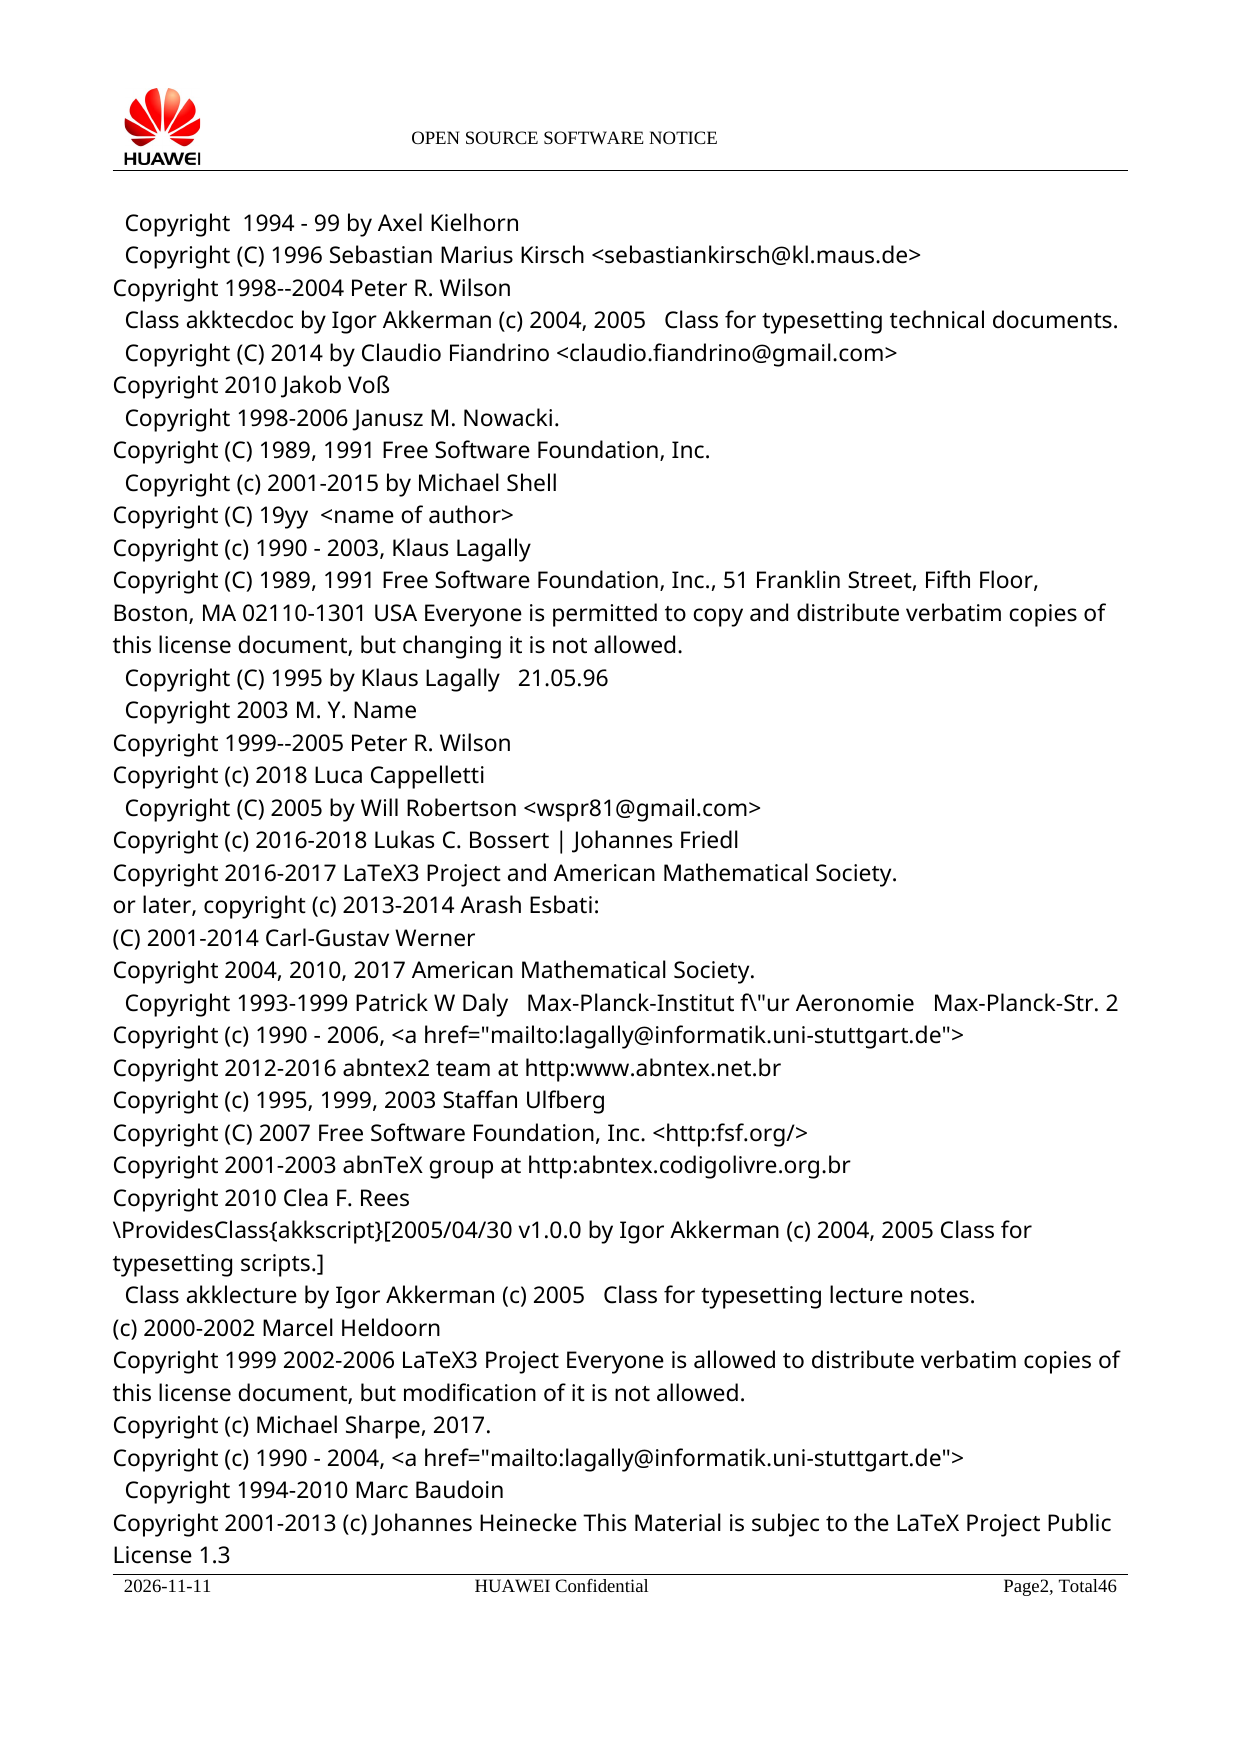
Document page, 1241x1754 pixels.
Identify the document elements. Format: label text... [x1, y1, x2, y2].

text Copyright 2001-2013 (c) Johannes Heinecke This Material is subjec to the LaTeX Project Public Li­cense 1.3 [112, 1506, 1128, 1571]
text Copyright 2016-2017 LaTeX3 Project and American Mathematical Society. [112, 856, 1128, 889]
text Copyright (c) 2016-2018 Lukas C. Bossert | Johannes Friedl [112, 824, 1128, 856]
text \ProvidesClass{akkscript}[2005/04/30 v1.0.0 by Igor Akkerman (c) 2004, 2005 Class for typesetting scripts.] [112, 1214, 1128, 1279]
text Copyright (C) 1995 by Klaus Lagally 21.05.96 [112, 661, 1128, 694]
picture [124, 88, 201, 165]
text Copyright (C) 1989, 1991 Free Software Foundation, Inc., 51 Franklin Street, Fifth Floor, Boston, MA 02110-1301 USA Everyone is permitted to copy and distribute verbatim copies of this license document, but changing it is not allowed. [112, 564, 1128, 661]
text Copyright (c) 1990 - 2006, <a href="mailto:lagally@informatik.uni-stuttgart.de"> [112, 1019, 1128, 1051]
text Copyright (c) Michael Sharpe, 2017. [112, 1409, 1128, 1441]
text Copyright 1994 - 99 by Axel Kielhorn [112, 206, 1128, 239]
text Copyright 1998--2004 Peter R. Wilson [112, 271, 1128, 304]
text (C) 2001-2014 Carl-Gustav Werner [112, 921, 1128, 954]
text Copyright (c) 2018 Luca Cappelletti [112, 759, 1128, 791]
text Copyright (C) 19yy <name of author> [112, 499, 1128, 531]
text Copyright 1999--2005 Peter R. Wilson [112, 726, 1128, 759]
text (c) 2000-2002 Marcel Heldoorn [112, 1311, 1128, 1344]
text Copyright (c) 1995, 1999, 2003 Staffan Ulfberg [112, 1084, 1128, 1116]
text Copyright (c) 1990 - 2003, Klaus Lagally [112, 531, 1128, 564]
text Class akktecdoc by Igor Akkerman (c) 2004, 2005 Class for typesetting technical documents. [112, 304, 1128, 336]
text Copyright 1998-2006 Janusz M. Nowacki. [112, 401, 1128, 434]
text Copyright (C) 2005 by Will Robertson <wspr81@gmail.com> [112, 791, 1128, 824]
text Copyright 1999 2002-2006 LaTeX3 Project Everyone is allowed to distribute verbatim copies of this license document, but modification of it is not allowed. [112, 1344, 1128, 1409]
text Copyright 2010 Jakob Voß [112, 369, 1128, 401]
text Copyright (C) 1989, 1991 Free Software Foundation, Inc. [112, 434, 1128, 466]
text Copyright 2001-2003 abnTeX group at http:abntex.codigolivre.org.br [112, 1149, 1128, 1181]
text Copyright 2012-2016 abntex2 team at http:www.abntex.net.br [112, 1051, 1128, 1084]
text Copyright (C) 1996 Sebastian Marius Kirsch <sebastiankirsch@kl.maus.de> [112, 239, 1128, 271]
text Copyright 2004, 2010, 2017 American Mathematical Society. [112, 954, 1128, 986]
text Copyright 2003 M. Y. Name [112, 694, 1128, 726]
text Class akklecture by Igor Akkerman (c) 2005 Class for typesetting lecture notes. [112, 1279, 1128, 1311]
text Copyright 1994-2010 Marc Baudoin [112, 1474, 1128, 1506]
text Copyright (c) 1990 - 2004, <a href="mailto:lagally@informatik.uni-stuttgart.de"> [112, 1441, 1128, 1474]
text or later, copyright (c) 2013-2014 Arash Esbati: [112, 889, 1128, 921]
text Copyright 1993-1999 Patrick W Daly Max-Planck-Institut f\"ur Aeronomie Max-Planck-Str. 2 [112, 986, 1128, 1019]
text Copyright 2010 Clea F. Rees [112, 1181, 1128, 1214]
text Copyright (c) 2001-2015 by Michael Shell [112, 466, 1128, 499]
text Copyright (C) 2014 by Claudio Fiandrino <claudio.fiandrino@gmail.com> [112, 336, 1128, 369]
text Copyright (C) 2007 Free Software Foundation, Inc. <http:fsf.org/> [112, 1116, 1128, 1149]
